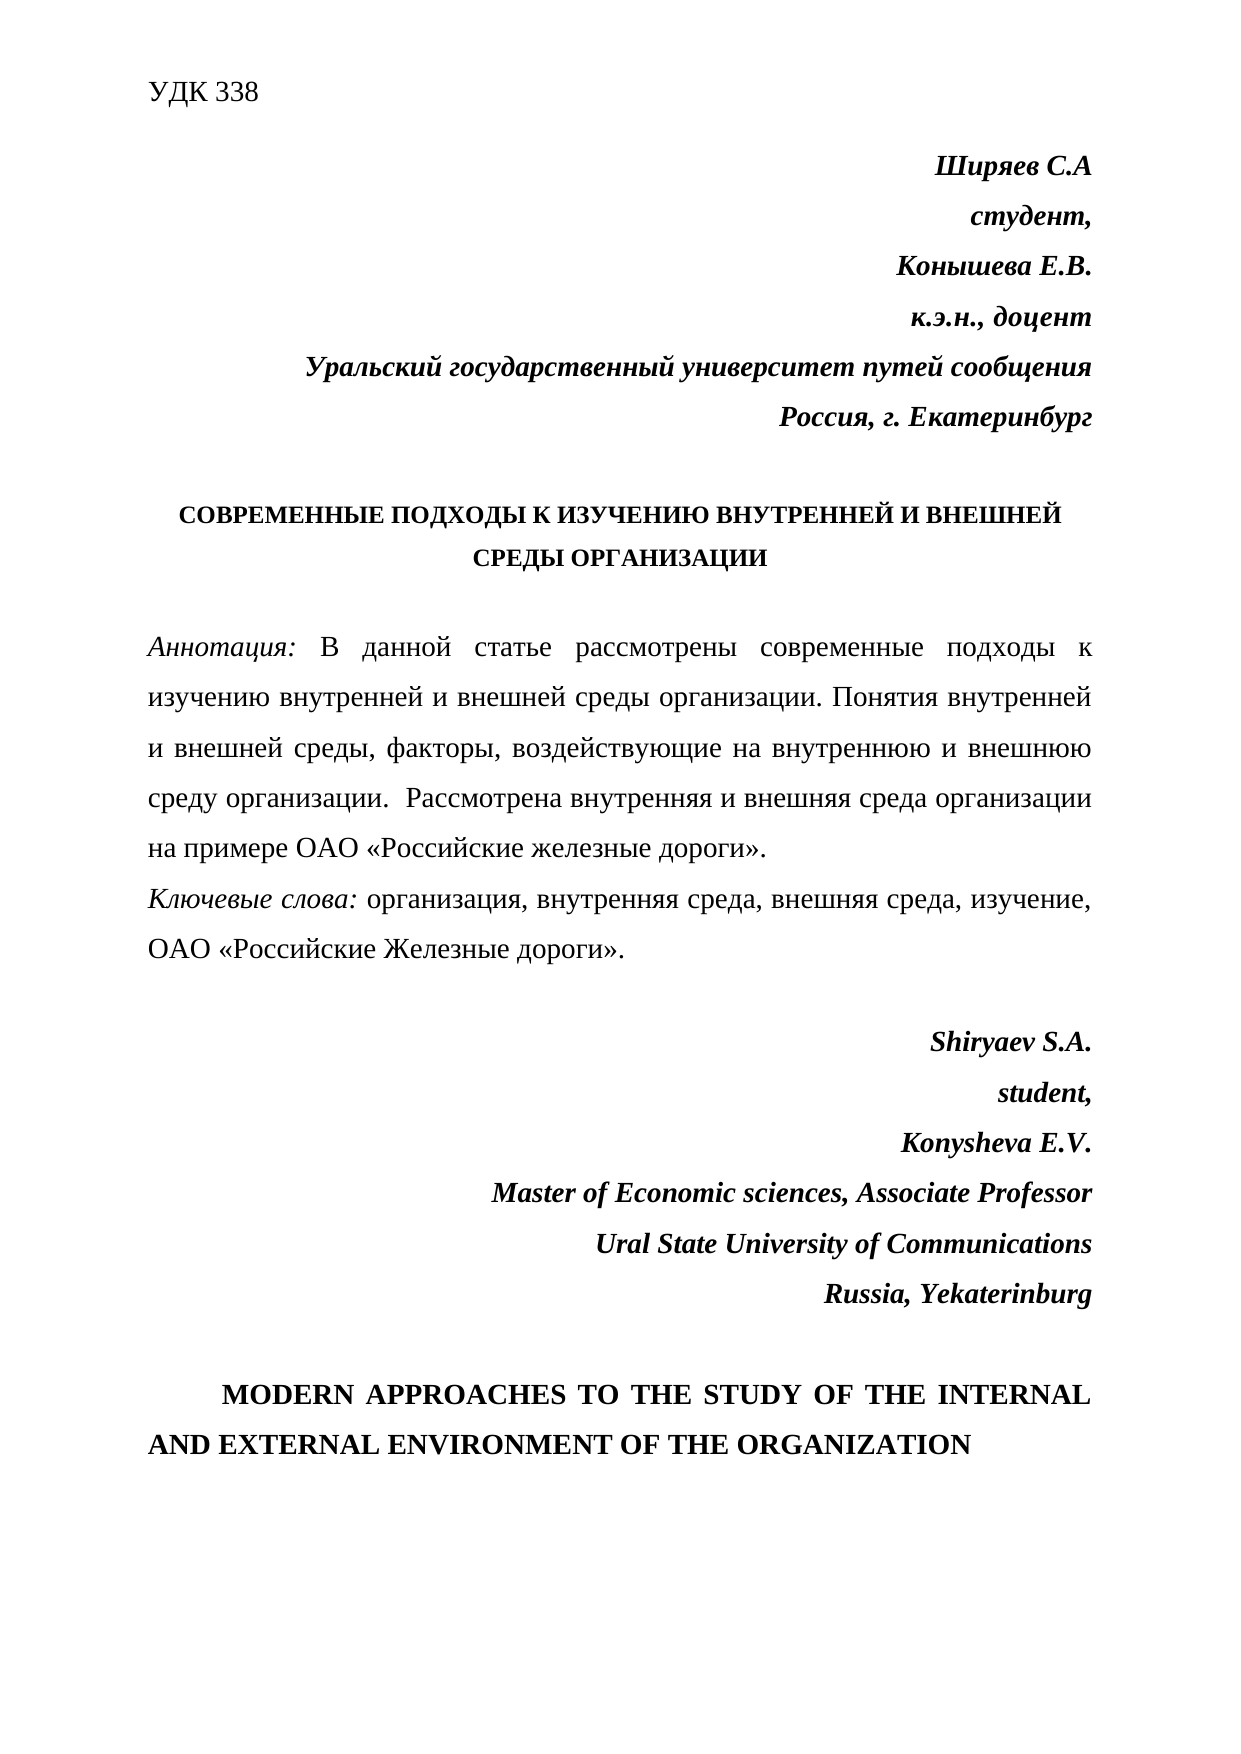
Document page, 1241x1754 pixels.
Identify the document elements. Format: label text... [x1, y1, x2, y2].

text СОВРЕМЕННЫЕ ПОДХОДЫ К ИЗУЧЕНИЮ ВНУТРЕННЕЙ И ВНЕШНЕЙ СРЕДЫ ОРГАНИЗАЦИИ [148, 500, 1092, 572]
text Ширяев С.А [148, 148, 1092, 181]
text Ural State University of Communications [148, 1226, 1092, 1259]
text Master of Economic sciences, Associate Professor [148, 1176, 1092, 1209]
text Ключевые слова: организация, внутренняя среда, внешняя среда, изучение, ОАО «Российские Железные дороги». [148, 881, 1092, 965]
text Konysheva E.V. [148, 1125, 1092, 1159]
text Россия, г. Екатеринбург [148, 399, 1092, 433]
text Уральский государственный университет путей сообщения [148, 349, 1092, 382]
text студент, [148, 198, 1092, 232]
text MODERN APPROACHES TO THE STUDY OF THE INTERNAL AND EXTERNAL ENVIRONMENT OF THE ORGANIZATION [148, 1377, 1092, 1461]
text Аннотация: В данной статье рассмотрены современные подходы к изучению внутренней и внешней среды организации. Понятия внутренней и внешней среды, факторы, воздействующие на внутреннюю и внешнюю среду организации. Рассмотрена внутренняя и внешняя среда организации на примере ОАО «Российские железные дороги». [148, 629, 1092, 864]
text Конышева Е.В. [148, 248, 1092, 282]
text Shiryaev S.A. [148, 1024, 1092, 1058]
text Russia, Yekaterinburg [148, 1276, 1092, 1310]
text к.э.н., доцент [148, 299, 1092, 332]
text student, [148, 1075, 1092, 1108]
